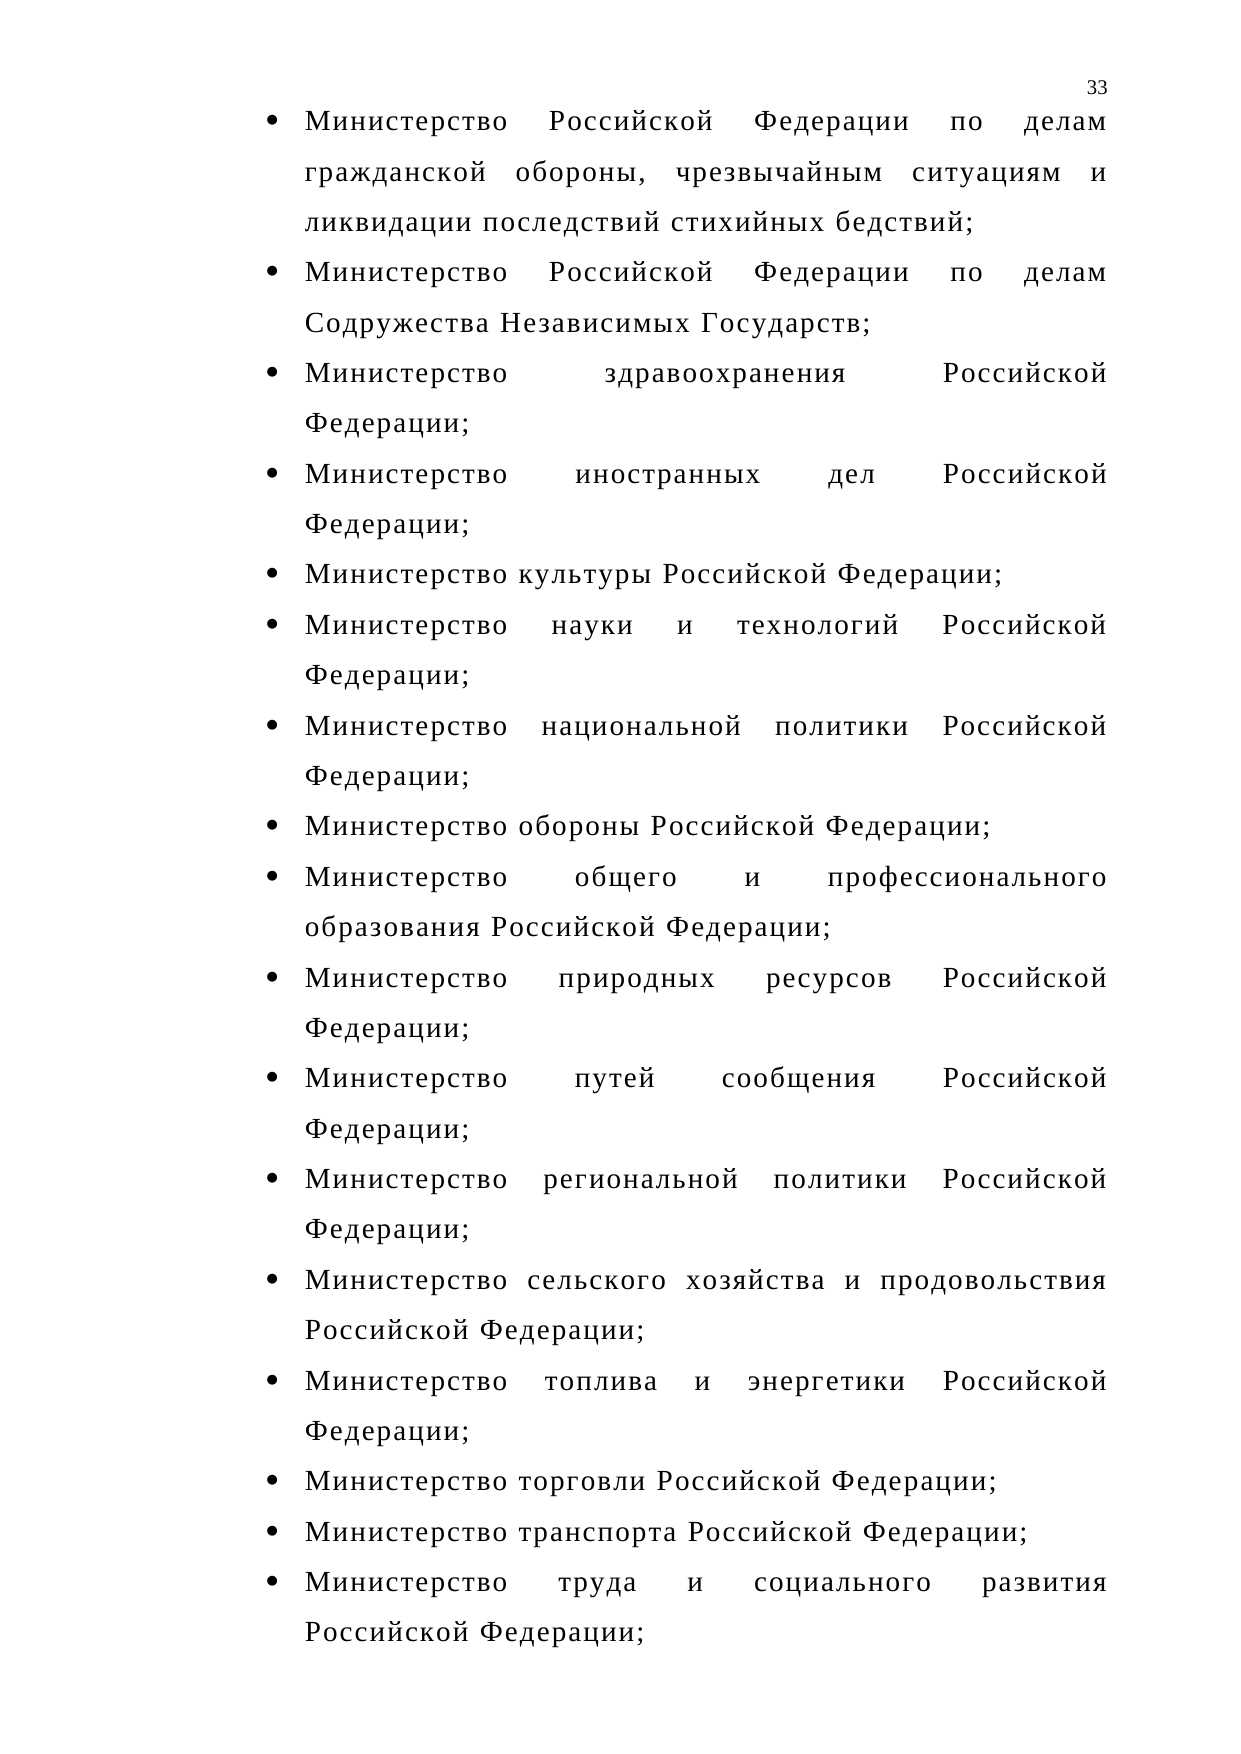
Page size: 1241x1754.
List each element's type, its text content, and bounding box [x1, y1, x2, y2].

list Министерство региональной политики Российской Федерации; [267, 1161, 1107, 1245]
list Министерство национальной политики Российской Федерации; [267, 708, 1107, 792]
list Министерство обороны Российской Федерации; [267, 808, 1107, 842]
list Министерство топлива и энергетики Российской Федерации; [267, 1363, 1107, 1447]
list Министерство культуры Российской Федерации; [267, 557, 1107, 590]
list Министерство сельского хозяйства и продовольствия Российской Федерации; [267, 1262, 1107, 1346]
list Министерство природных ресурсов Российской Федерации; [267, 960, 1107, 1044]
list Министерство Российской Федерации по делам гражданской обороны, чрезвычайным ситуациям и ликвидации последствий стихийных бедствий; [267, 103, 1107, 238]
list Министерство труда и социального развития Российской Федерации; [267, 1564, 1107, 1648]
list Министерство общего и профессионального образования Российской Федерации; [267, 859, 1107, 943]
list Министерство путей сообщения Российской Федерации; [267, 1060, 1107, 1144]
list Министерство торговли Российской Федерации; [267, 1463, 1107, 1497]
list Министерство науки и технологий Российской Федерации; [267, 607, 1107, 691]
list Министерство здравоохранения Российской Федерации; [267, 355, 1107, 439]
list Министерство транспорта Российской Федерации; [267, 1514, 1107, 1547]
list Министерство иностранных дел Российской Федерации; [267, 456, 1107, 540]
list Министерство Российской Федерации по делам Содружества Независимых Государств; [267, 254, 1107, 338]
